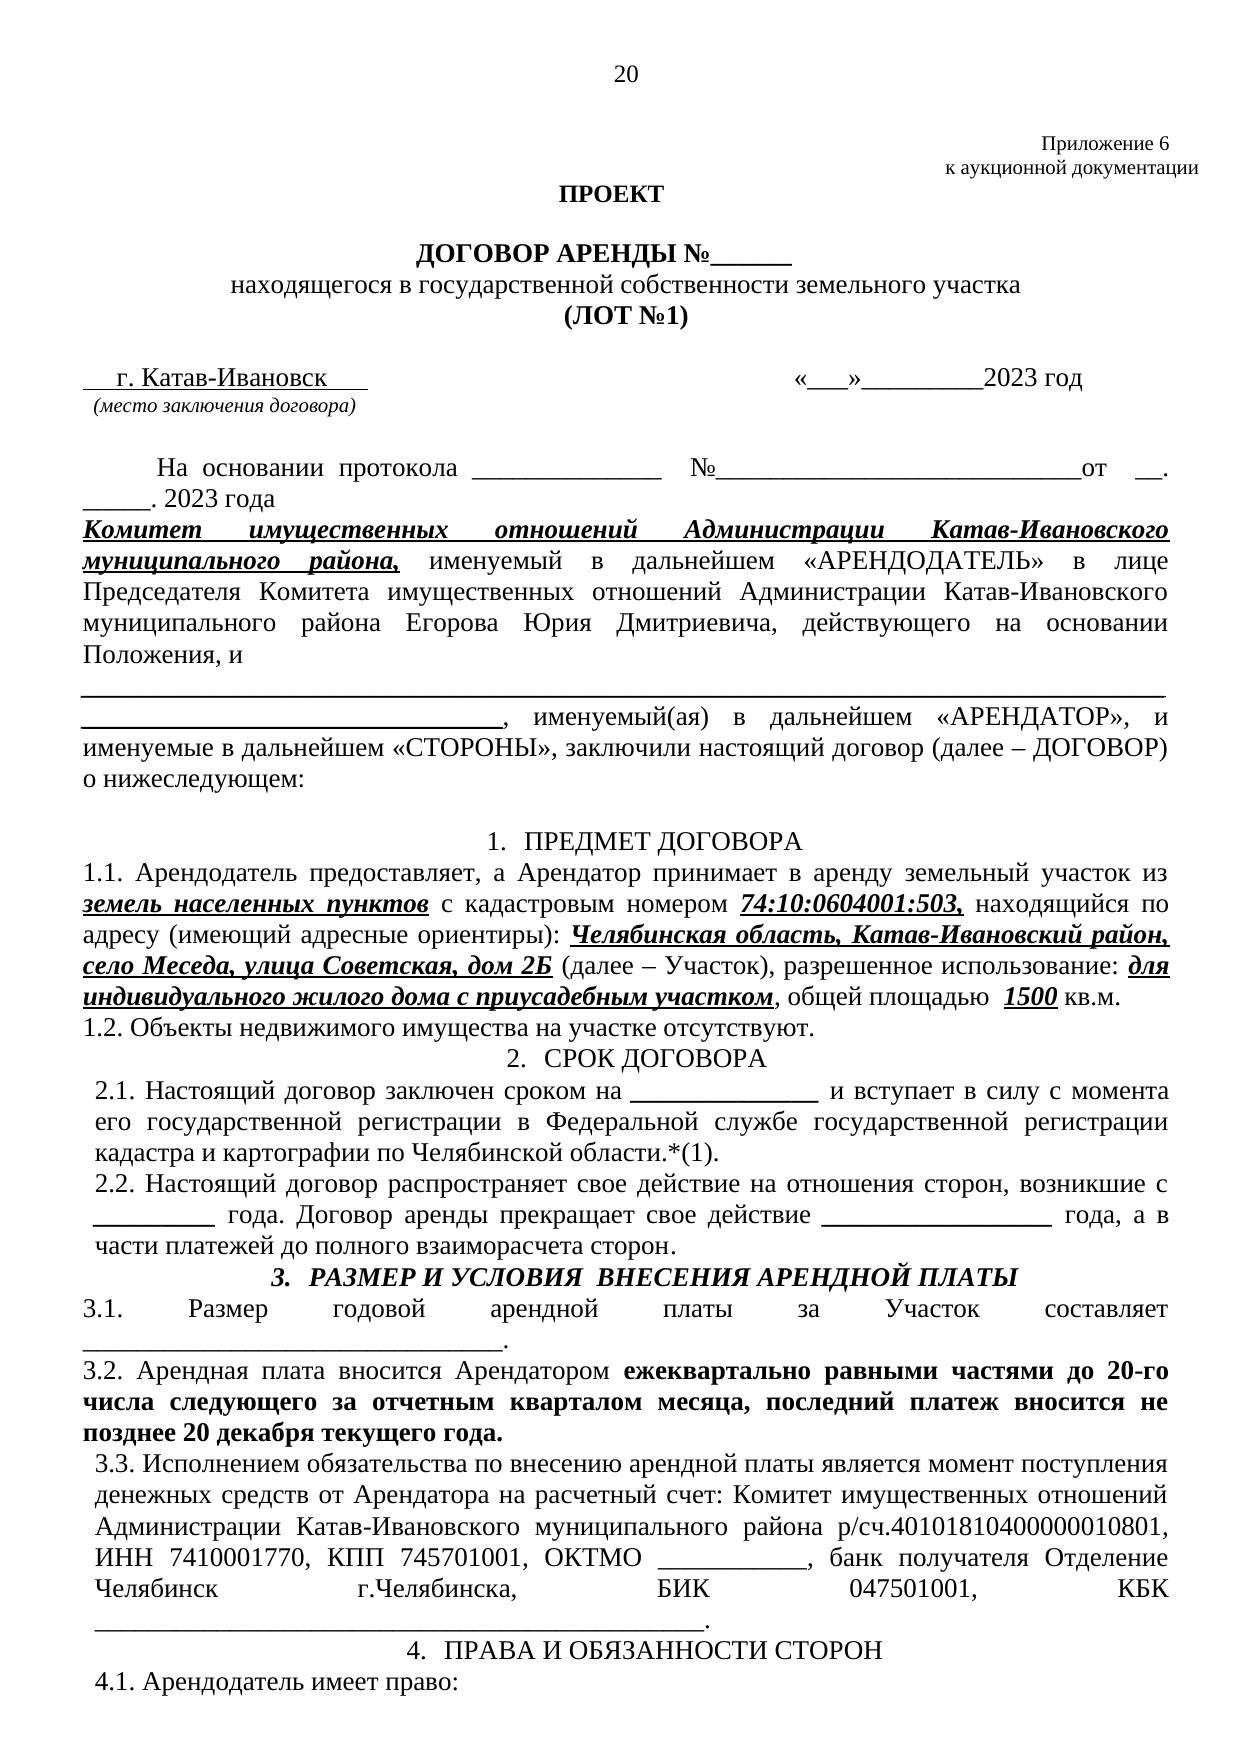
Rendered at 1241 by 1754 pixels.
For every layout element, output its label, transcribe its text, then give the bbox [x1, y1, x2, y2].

text 3.1. Размер годовой арендной платы за Участок составляет _______________________________. [83, 1292, 1169, 1354]
text Комитет имущественных отношений Администрации Катав-Ивановского муниципального района, именуемый в дальнейшем «АРЕНДОДАТЕЛЬ» в лице Председателя Комитета имущественных отношений Администрации Катав-Ивановского муниципального района Егорова Юрия Дмитриевича, действующего на основании Положения, и [83, 542, 1169, 669]
text 2.1. Настоящий договор заключен сроком на ______________ и вступает в силу с момента его государственной регистрации в Федеральной службе государственной регистрации кадастра и картографии по Челябинской области.*(1). [94, 1074, 1169, 1167]
list ПРЕДМЕТ ДОГОВОРА [120, 824, 1169, 856]
list ПРАВА И ОБЯЗАННОСТИ СТОРОН [120, 1634, 1169, 1666]
text 1.1. Арендодатель предоставляет, а Арендатор принимает в аренду земельный участок из земель населенных пунктов с кадастровым номером 74:10:0604001:503, находящийся по адресу (имеющий адресные ориентиры): Челябинская область, Катав-Ивановский район, село Меседа, улица Советская, дом 2Б (далее – Участок), разрешенное использование: для индивидуального жилого дома с приусадебным участком, общей площадью 1500 кв.м. [83, 856, 1169, 1011]
text 1.2. Объекты недвижимого имущества на участке отсутствуют. [83, 1011, 1169, 1043]
text На основании протокола ______________ №___________________________от __. _____. 2023 года [83, 451, 1169, 513]
title ДОГОВОР АРЕНДЫ №______ [38, 237, 1169, 268]
text 4.1. Арендодатель имеет право: [94, 1666, 1169, 1697]
text 2.2. Настоящий договор распространяет свое действие на отношения сторон, возникшие с _________ года. Договор аренды прекращает свое действие _________________ года, а в части платежей до полного взаиморасчета сторон. [94, 1167, 1169, 1261]
text (место заключения договора) [83, 393, 1169, 417]
text 3.2. Арендная плата вносится Арендатором ежеквартально равными частями до 20-го числа следующего за отчетным кварталом месяца, последний платеж вносится не позднее 20 декабря текущего года. [83, 1354, 1169, 1447]
text г. Катав-Ивановск «___»_________2023 год [83, 361, 1169, 393]
text 3.3. Исполнением обязательства по внесению арендной платы является момент поступления денежных средств от Арендатора на расчетный счет: Комитет имущественных отношений Администрации Катав-Ивановского муниципального района р/сч.40101810400000010801, ИНН 7410001770, КПП 745701001, ОКТМО ___________, банк получателя Отделение Челябинск г.Челябинска, БИК 047501001, КБК _____________________________________________. [94, 1447, 1169, 1634]
text к аукционной документации [24, 155, 1199, 179]
text Приложение 6 [688, 131, 1169, 155]
text Комитет имущественных отношений Администрации Катав-Ивановского муниципального района, именуемый в дальнейшем «АРЕНДОДАТЕЛЬ» в лице Председателя Комитета имущественных отношений Администрации Катав-Ивановского муниципального района Егорова Юрия Дмитриевича, действующего на основании Положения, и [83, 513, 1169, 540]
text (ЛОТ №1) [83, 299, 1169, 330]
text находящегося в государственной собственности земельного участка [83, 268, 1169, 299]
subtitle РАЗМЕР И УСЛОВИЯ ВНЕСЕНИЯ АРЕНДНОЙ ПЛАТЫ [120, 1261, 1169, 1292]
list СРОК ДОГОВОРА [120, 1043, 1153, 1074]
text ПРОЕКТ [24, 179, 1199, 208]
text _______________________________________________________________________________________________________________, именуемый(ая) в дальнейшем «АРЕНДАТОР», и именуемые в дальнейшем «СТОРОНЫ», заключили настоящий договор (далее – ДОГОВОР) о нижеследующем: [83, 669, 1169, 793]
